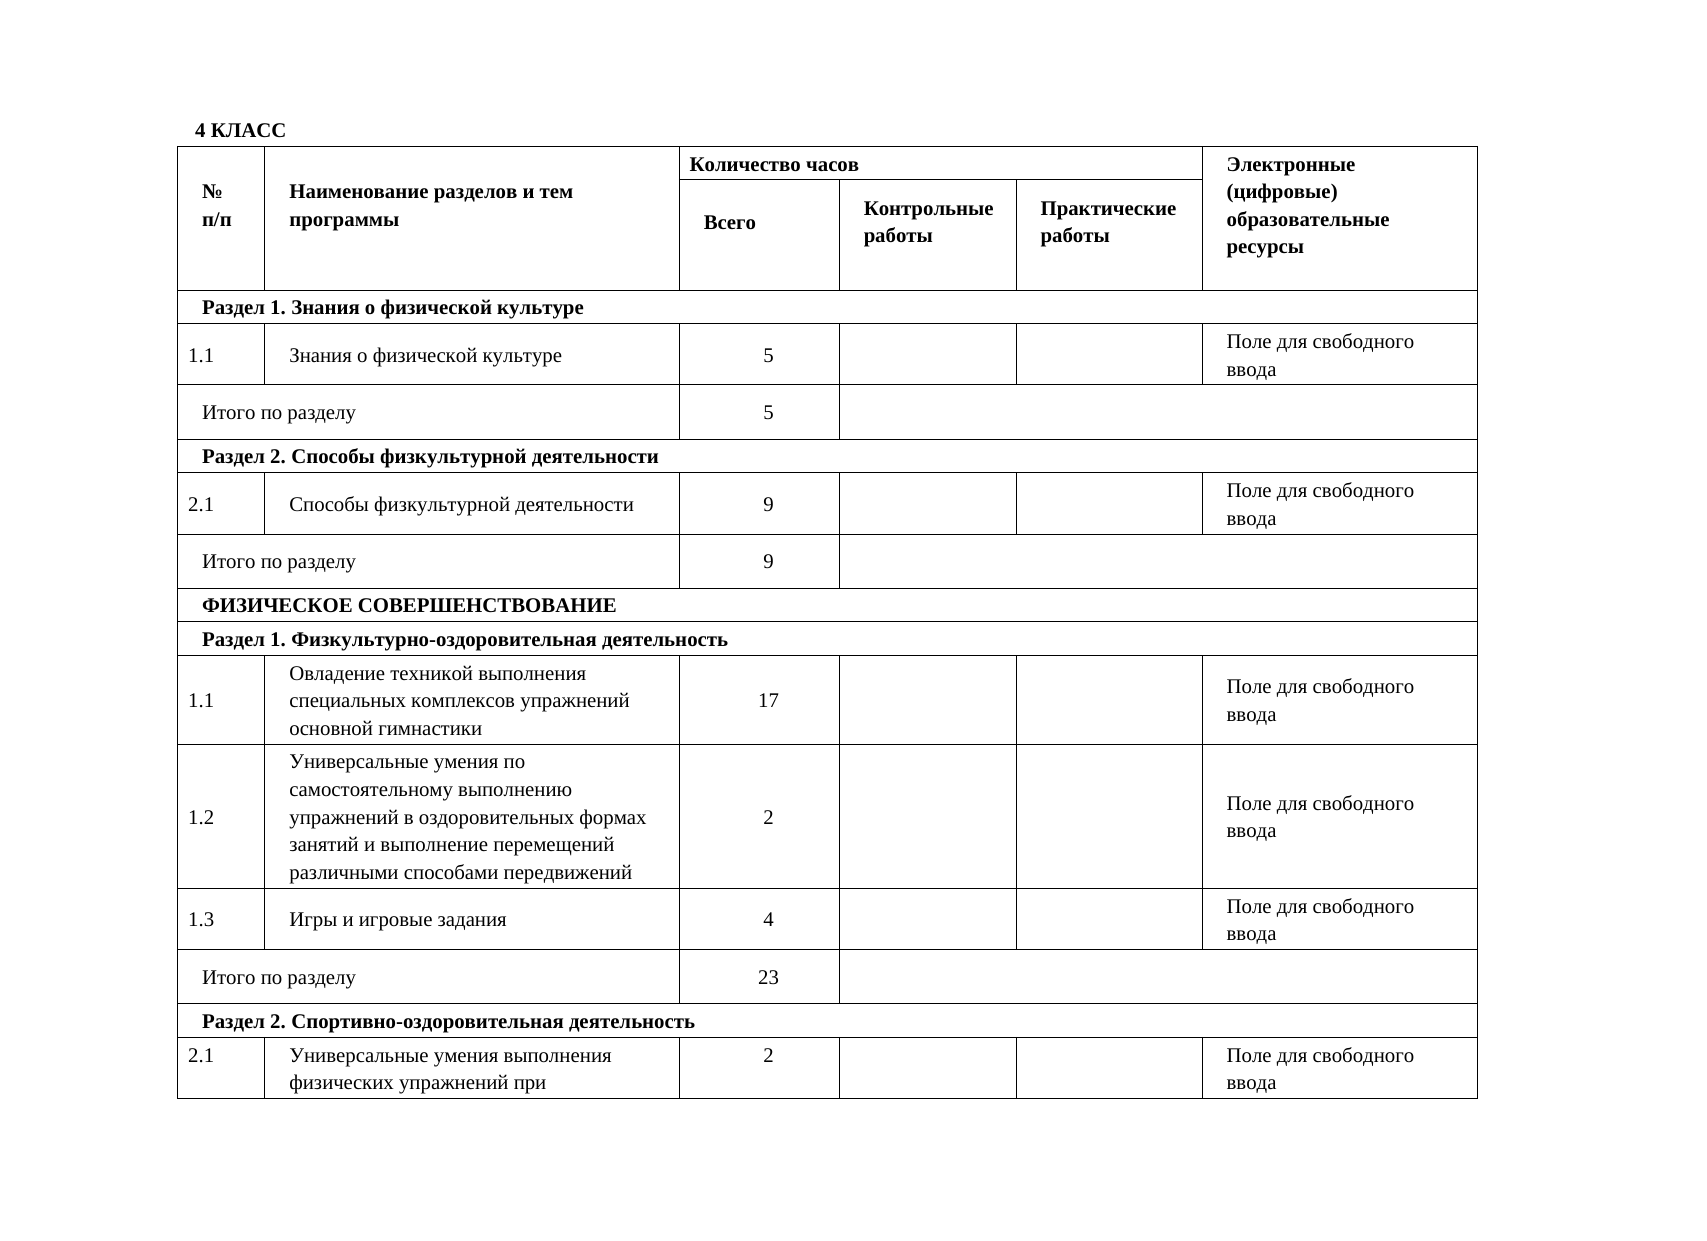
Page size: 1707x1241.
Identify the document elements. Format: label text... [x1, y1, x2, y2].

table_cell [840, 889, 1016, 949]
table_cell Раздел 1. Знания о физической культуре [178, 291, 1477, 323]
table_cell 1.1 [178, 656, 264, 744]
table_cell [1017, 656, 1202, 744]
table_cell Поле для свободного ввода [1203, 745, 1477, 888]
table_cell [1017, 1038, 1202, 1098]
table_cell [840, 745, 1016, 888]
table_cell 1.3 [178, 889, 264, 949]
table_cell [840, 535, 1477, 588]
table_cell [1017, 324, 1202, 384]
table_cell Поле для свободного ввода [1203, 656, 1477, 744]
table_cell Знания о физической культуре [265, 324, 679, 384]
table_cell 2.1 [178, 473, 264, 533]
table_cell Поле для свободного ввода [1203, 324, 1477, 384]
table_cell 9 [680, 535, 839, 588]
table_cell Универсальные умения по самостоятельному выполнению упражнений в оздоровительных формах занятий и выполнение перемещений различными способами передвижений [265, 745, 679, 888]
table_cell Итого по разделу [178, 535, 679, 588]
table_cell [265, 1038, 679, 1098]
table_cell Поле для свободного ввода [1203, 473, 1477, 533]
table_cell 23 [680, 950, 839, 1003]
table_cell ФИЗИЧЕСКОЕ СОВЕРШЕНСТВОВАНИЕ [178, 589, 1477, 621]
table_cell Итого по разделу [178, 385, 679, 438]
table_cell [1203, 1038, 1477, 1098]
table_cell 1.1 [178, 324, 264, 384]
table_cell Раздел 2. Способы физкультурной деятельности [178, 440, 1477, 472]
text 4 КЛАСС [190, 118, 1618, 142]
table_cell Итого по разделу [178, 950, 679, 1003]
table_cell 2 [680, 745, 839, 888]
table_cell [840, 950, 1477, 1003]
table_header Наименование разделов и тем программы [265, 147, 679, 289]
table_cell [840, 385, 1477, 438]
table_cell [840, 656, 1016, 744]
table_cell 4 [680, 889, 839, 949]
table_cell [1017, 745, 1202, 888]
table_cell Раздел 2. Спортивно-оздоровительная деятельность [178, 1004, 1477, 1037]
table_cell Раздел 1. Физкультурно-оздоровительная деятельность [178, 622, 1477, 655]
table_cell 5 [680, 324, 839, 384]
table_cell [1017, 473, 1202, 533]
table_cell Поле для свободного ввода [1203, 889, 1477, 949]
table_cell [840, 324, 1016, 384]
table_cell 2.1 [178, 1038, 264, 1098]
table_cell 5 [680, 385, 839, 438]
table_cell Практические работы [1017, 180, 1202, 289]
table_cell 1.2 [178, 745, 264, 888]
table_header № п/п [178, 147, 264, 289]
table_cell [1017, 889, 1202, 949]
table_cell Всего [680, 180, 839, 289]
table_cell Овладение техникой выполнения специальных комплексов упражнений основной гимнастики [265, 656, 679, 744]
table_cell 2 [680, 1038, 839, 1098]
table_cell 9 [680, 473, 839, 533]
table_cell [840, 1038, 1016, 1098]
table_cell Игры и игровые задания [265, 889, 679, 949]
table_cell [840, 473, 1016, 533]
table_cell Способы физкультурной деятельности [265, 473, 679, 533]
table_cell 17 [680, 656, 839, 744]
table_header Количество часов [680, 147, 1202, 179]
table_header Электронные (цифровые) образовательные ресурсы [1203, 147, 1477, 289]
table_cell Контрольные работы [840, 180, 1016, 289]
